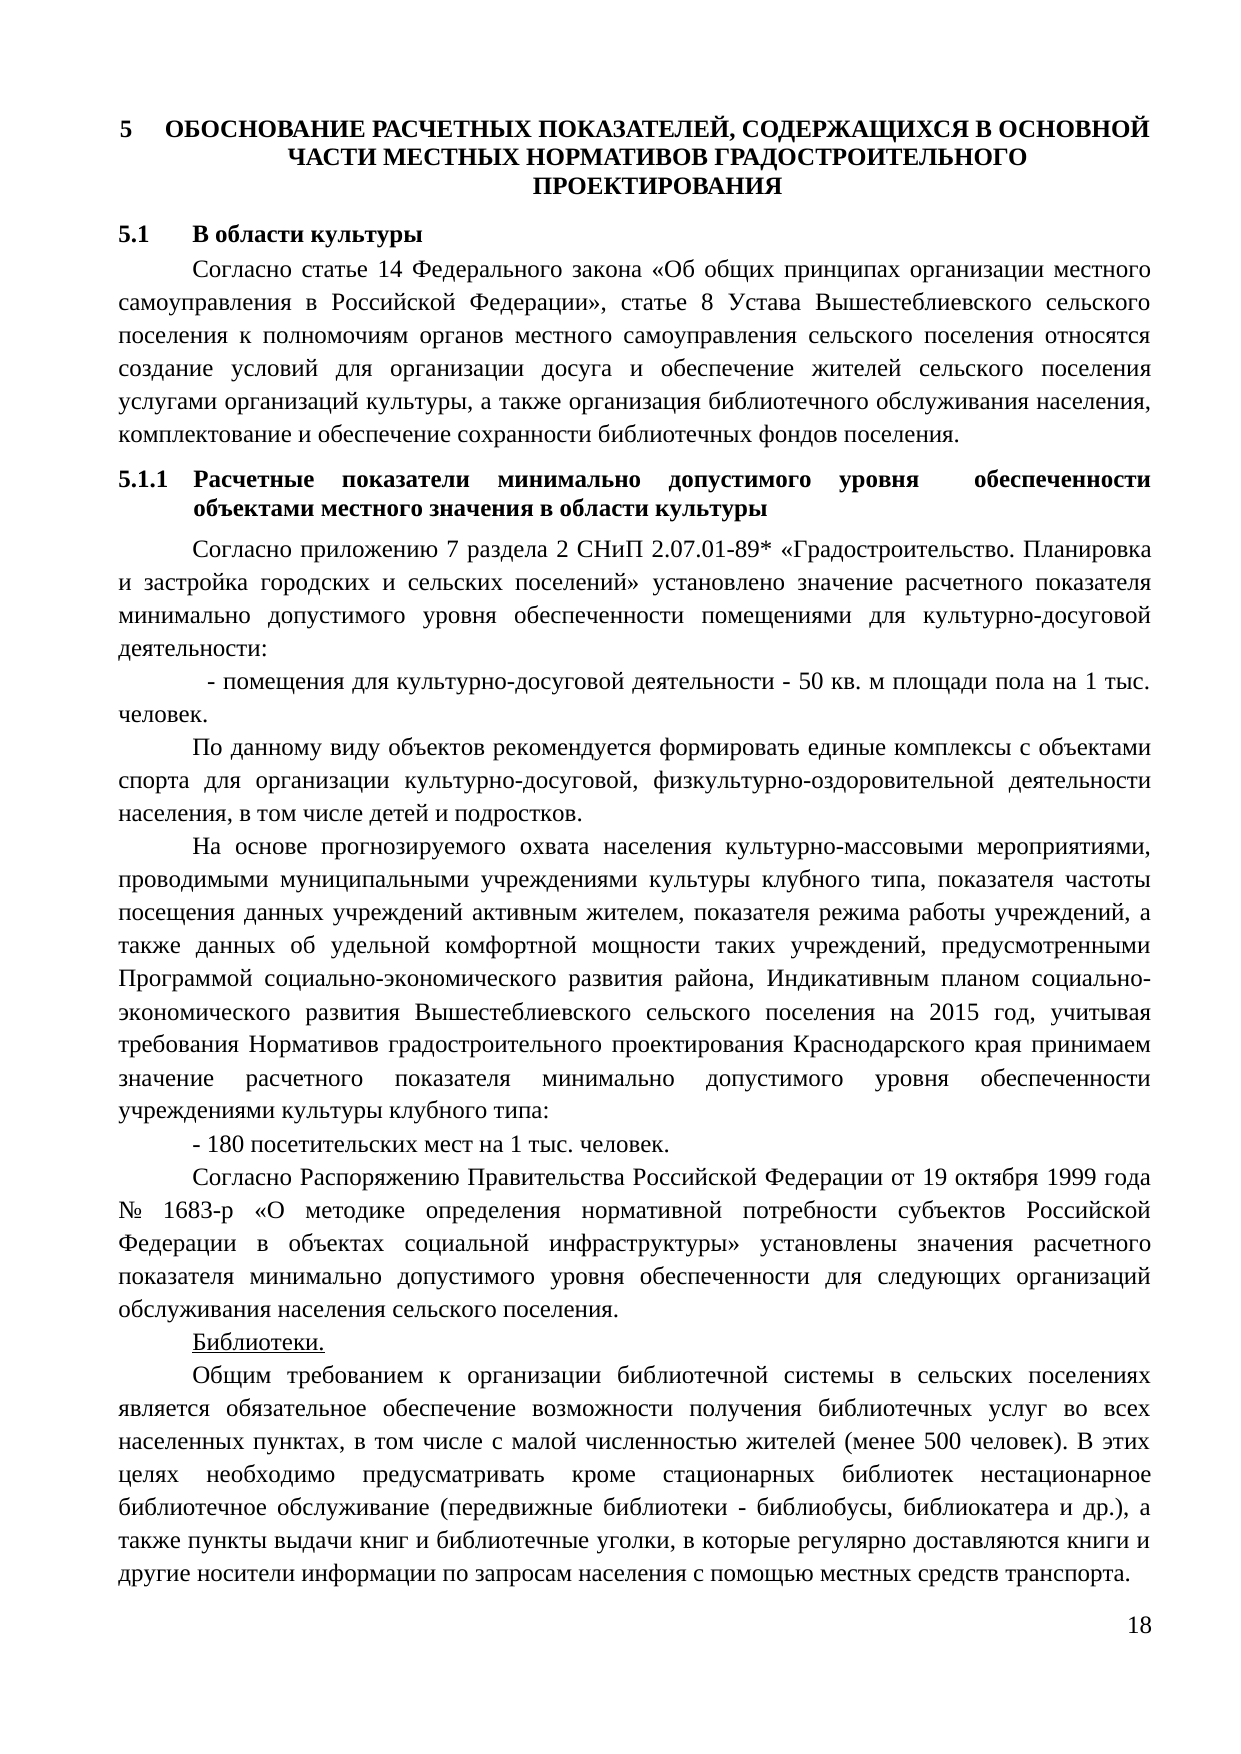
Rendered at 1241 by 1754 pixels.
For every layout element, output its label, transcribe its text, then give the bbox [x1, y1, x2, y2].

subtitle В области культуры [118, 219, 1152, 247]
subtitle Расчетные показатели минимально допустимого уровня обеспеченности объектами местного значения в области культуры [118, 464, 1152, 522]
text Согласно статье 14 Федерального закона «Об общих принципах организации местного самоуправления в Российской Федерации», статье 8 Устава Вышестеблиевского сельского поселения к полномочиям органов местного самоуправления сельского поселения относятся создание условий для организации досуга и обеспечение жителей сельского поселения услугами организаций культуры, а также организация библиотечного обслуживания населения, комплектование и обеспечение сохранности библиотечных фондов поселения. [118, 254, 1152, 447]
text По данному виду объектов рекомендуется формировать единые комплексы с объектами спорта для организации культурно-досуговой, физкультурно-оздоровительной деятельности населения, в том числе детей и подростков. [118, 732, 1152, 827]
text Согласно приложению 7 раздела 2 СНиП 2.07.01-89* «Градостроительство. Планировка и застройка городских и сельских поселений» установлено значение расчетного показателя минимально допустимого уровня обеспеченности помещениями для культурно-досуговой деятельности: [118, 534, 1152, 662]
text - помещения для культурно-досуговой деятельности - 50 кв. м площади пола на 1 тыс. человек. [118, 666, 1152, 728]
text Согласно Распоряжению Правительства Российской Федерации от 19 октября 1999 года № 1683-р «О методике определения нормативной потребности субъектов Российской Федерации в объектах социальной инфраструктуры» установлены значения расчетного показателя минимально допустимого уровня обеспеченности для следующих организаций обслуживания населения сельского поселения. [118, 1162, 1152, 1322]
subtitle Обоснование расчетных показателей, содержащихся в основной части местных нормативов градостроительного проектирования [118, 114, 1152, 200]
text - 180 посетительских мест на 1 тыс. человек. [118, 1129, 1152, 1157]
text Общим требованием к организации библиотечной системы в сельских поселениях является обязательное обеспечение возможности получения библиотечных услуг во всех населенных пунктах, в том числе с малой численностью жителей (менее 500 человек). В этих целях необходимо предусматривать кроме стационарных библиотек нестационарное библиотечное обслуживание (передвижные библиотеки - библиобусы, библиокатера и др.), а также пункты выдачи книг и библиотечные уголки, в которые регулярно доставляются книги и другие носители информации по запросам населения с помощью местных средств транспорта. [118, 1360, 1152, 1587]
text На основе прогнозируемого охвата населения культурно-массовыми мероприятиями, проводимыми муниципальными учреждениями культуры клубного типа, показателя частоты посещения данных учреждений активным жителем, показателя режима работы учреждений, а также данных об удельной комфортной мощности таких учреждений, предусмотренными Программой социально-экономического развития района, Индикативным планом социально-экономического развития Вышестеблиевского сельского поселения на 2015 год, учитывая требования Нормативов градостроительного проектирования Краснодарского края принимаем значение расчетного показателя минимально допустимого уровня обеспеченности учреждениями культуры клубного типа: [118, 831, 1152, 1124]
text Библиотеки. [177, 1327, 1152, 1356]
